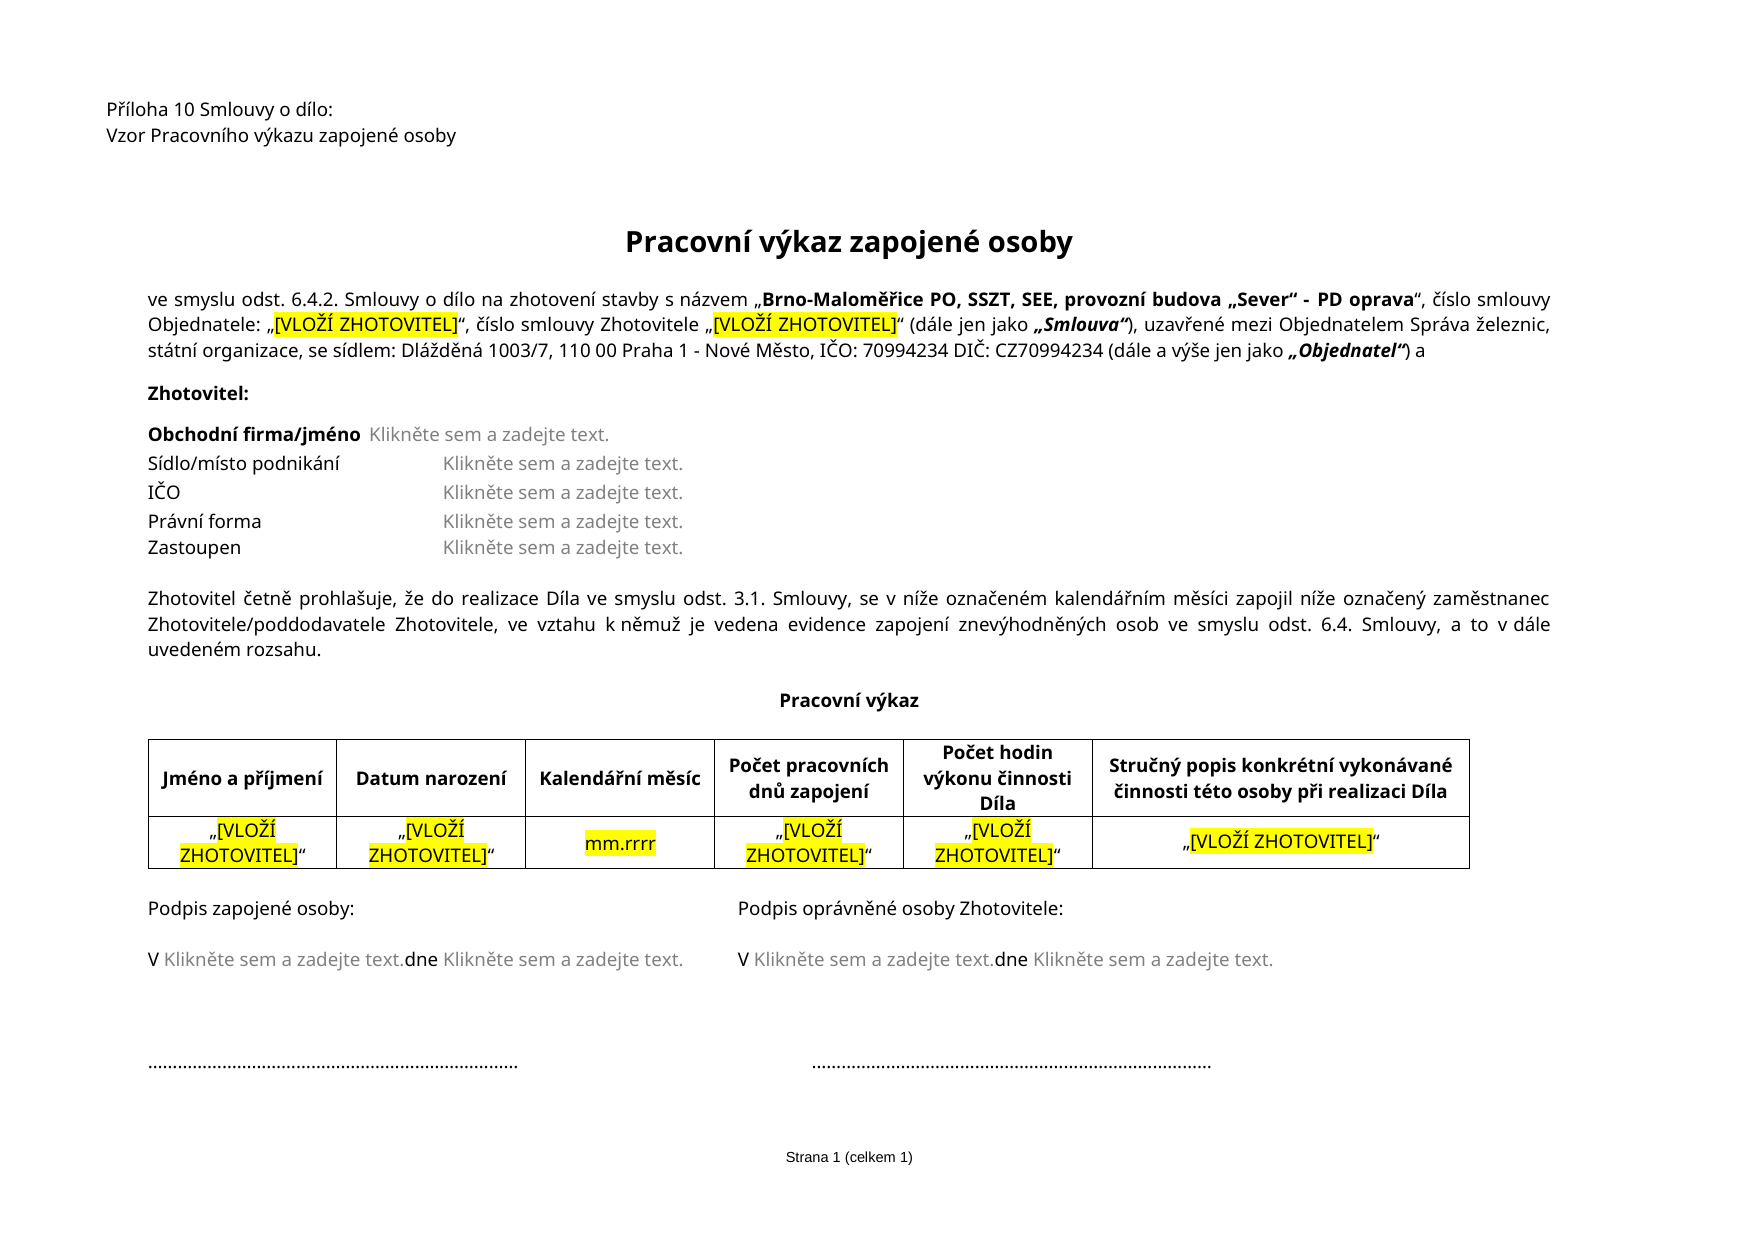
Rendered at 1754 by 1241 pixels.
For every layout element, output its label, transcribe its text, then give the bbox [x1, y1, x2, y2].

table_cell „[VLOŽÍ ZHOTOVITEL]“ [337, 817, 406, 868]
text Zhotovitel: [148, 375, 1551, 406]
table_cell „[VLOŽÍ ZHOTOVITEL]“ [276, 817, 336, 868]
table_cell „[VLOŽÍ ZHOTOVITEL]“ [1093, 817, 1469, 868]
table_header Datum narození [337, 740, 525, 816]
text Sídlo/místo podnikání [148, 448, 1551, 477]
text Zhotovitel četně prohlašuje, že do realizace Díla ve smyslu odst. 3.1. Smlouvy, se v níže označeném kalendářním měsíci zapojil níže označený zaměstnanec Zhotovitele/poddodavatele Zhotovitele, ve vztahu k němuž je vedena evidence zapojení znevýhodněných osob ve smyslu odst. 6.4. Smlouvy, a to v dále uvedeném rozsahu. [148, 586, 1551, 662]
text Pracovní výkaz [148, 688, 1551, 713]
text Podpis zapojené osoby: Podpis oprávněné osoby Zhotovitele: [148, 895, 1551, 920]
text Obchodní firma/jméno [148, 419, 1551, 448]
table_header Počet pracovních dnů zapojení [715, 740, 903, 816]
table_cell „[VLOŽÍ ZHOTOVITEL]“ [149, 817, 217, 868]
title Pracovní výkaz zapojené osoby [148, 221, 1551, 261]
table_header Kalendářní měsíc [526, 740, 714, 816]
table_cell „[VLOŽÍ ZHOTOVITEL]“ [715, 817, 783, 868]
text IČO [148, 477, 1551, 506]
table_cell „[VLOŽÍ ZHOTOVITEL]“ [842, 817, 903, 868]
table_cell „[VLOŽÍ ZHOTOVITEL]“ [464, 817, 525, 868]
table_header Počet hodin výkonu činnosti Díla [904, 740, 1092, 816]
table_cell mm.rrrr [526, 817, 714, 868]
text V dne V dne [148, 946, 1551, 971]
text Zastoupen [148, 534, 1551, 560]
table_cell „[VLOŽÍ ZHOTOVITEL]“ [1031, 817, 1092, 868]
text ve smyslu odst. 6.4.2. Smlouvy o dílo na zhotovení stavby s názvem „Brno-Maloměřice PO, SSZT, SEE, provozní budova „Sever“ - PD oprava“, číslo smlouvy Objednatele: „[VLOŽÍ ZHOTOVITEL]“, číslo smlouvy Zhotovitele „[VLOŽÍ ZHOTOVITEL]“ (dále jen jako „Smlouva“), uzavřené mezi Objednatelem Správa železnic, státní organizace, se sídlem: Dlážděná 1003/7, 110 00 Praha 1 - Nové Město, IČO: 70994234 DIČ: CZ70994234 (dále a výše jen jako „Objednatel“) a [148, 286, 1551, 363]
table_header Jméno a příjmení [149, 740, 336, 816]
table_header Stručný popis konkrétní vykonávané činnosti této osoby při realizaci Díla [1093, 740, 1469, 816]
table_cell „[VLOŽÍ ZHOTOVITEL]“ [904, 817, 972, 868]
text ………………………………………………………………… ……………………………………………………………………… [148, 1048, 1551, 1073]
text Právní forma [148, 506, 1551, 534]
